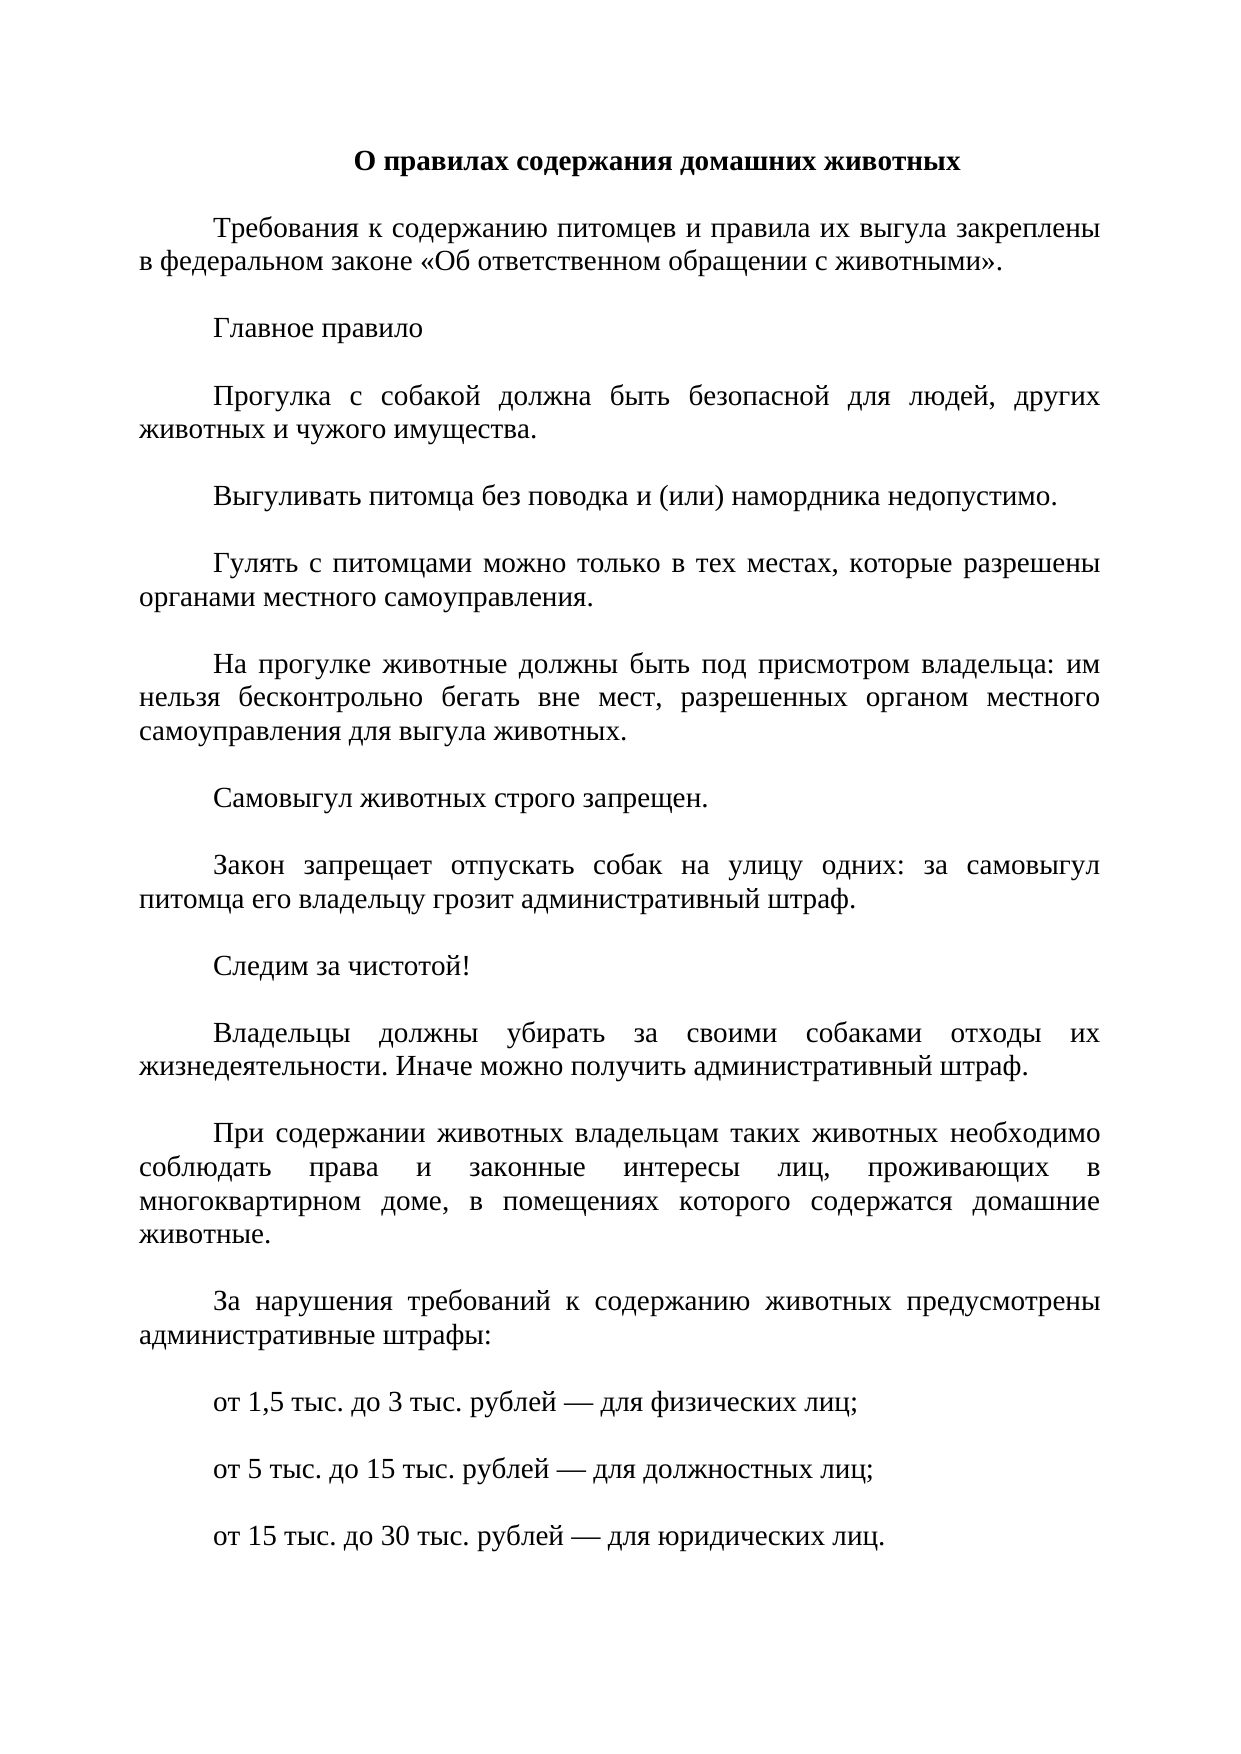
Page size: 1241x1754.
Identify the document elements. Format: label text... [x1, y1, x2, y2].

text Следим за чистотой! [139, 948, 1101, 981]
text Прогулка с собакой должна быть безопасной для людей, других животных и чужого имущества. [139, 378, 1101, 445]
text от 15 тыс. до 30 тыс. рублей — для юридических лиц. [139, 1518, 1101, 1552]
text Гулять с питомцами можно только в тех местах, которые разрешены органами местного самоуправления. [139, 545, 1101, 612]
text от 1,5 тыс. до 3 тыс. рублей — для физических лиц; [139, 1384, 1101, 1417]
text Требования к содержанию питомцев и правила их выгула закреплены в федеральном законе «Об ответственном обращении с животными». [139, 210, 1101, 277]
text За нарушения требований к содержанию животных предусмотрены административные штрафы: [139, 1283, 1101, 1350]
text от 5 тыс. до 15 тыс. рублей — для должностных лиц; [139, 1451, 1101, 1484]
text Закон запрещает отпускать собак на улицу одних: за самовыгул питомца его владельцу грозит административный штраф. [139, 847, 1101, 914]
text Владельцы должны убирать за своими собаками отходы их жизнедеятельности. Иначе можно получить административный штраф. [139, 1015, 1101, 1082]
text При содержании животных владельцам таких животных необходимо соблюдать права и законные интересы лиц, проживающих в многоквартирном доме, в помещениях которого содержатся домашние животные. [139, 1116, 1101, 1250]
text Самовыгул животных строго запрещен. [139, 780, 1101, 814]
text О правилах содержания домашних животных [139, 143, 1101, 176]
text Главное правило [139, 311, 1101, 344]
text На прогулке животные должны быть под присмотром владельца: им нельзя бесконтрольно бегать вне мест, разрешенных органом местного самоуправления для выгула животных. [139, 646, 1101, 747]
text Выгуливать питомца без поводка и (или) намордника недопустимо. [139, 478, 1101, 512]
